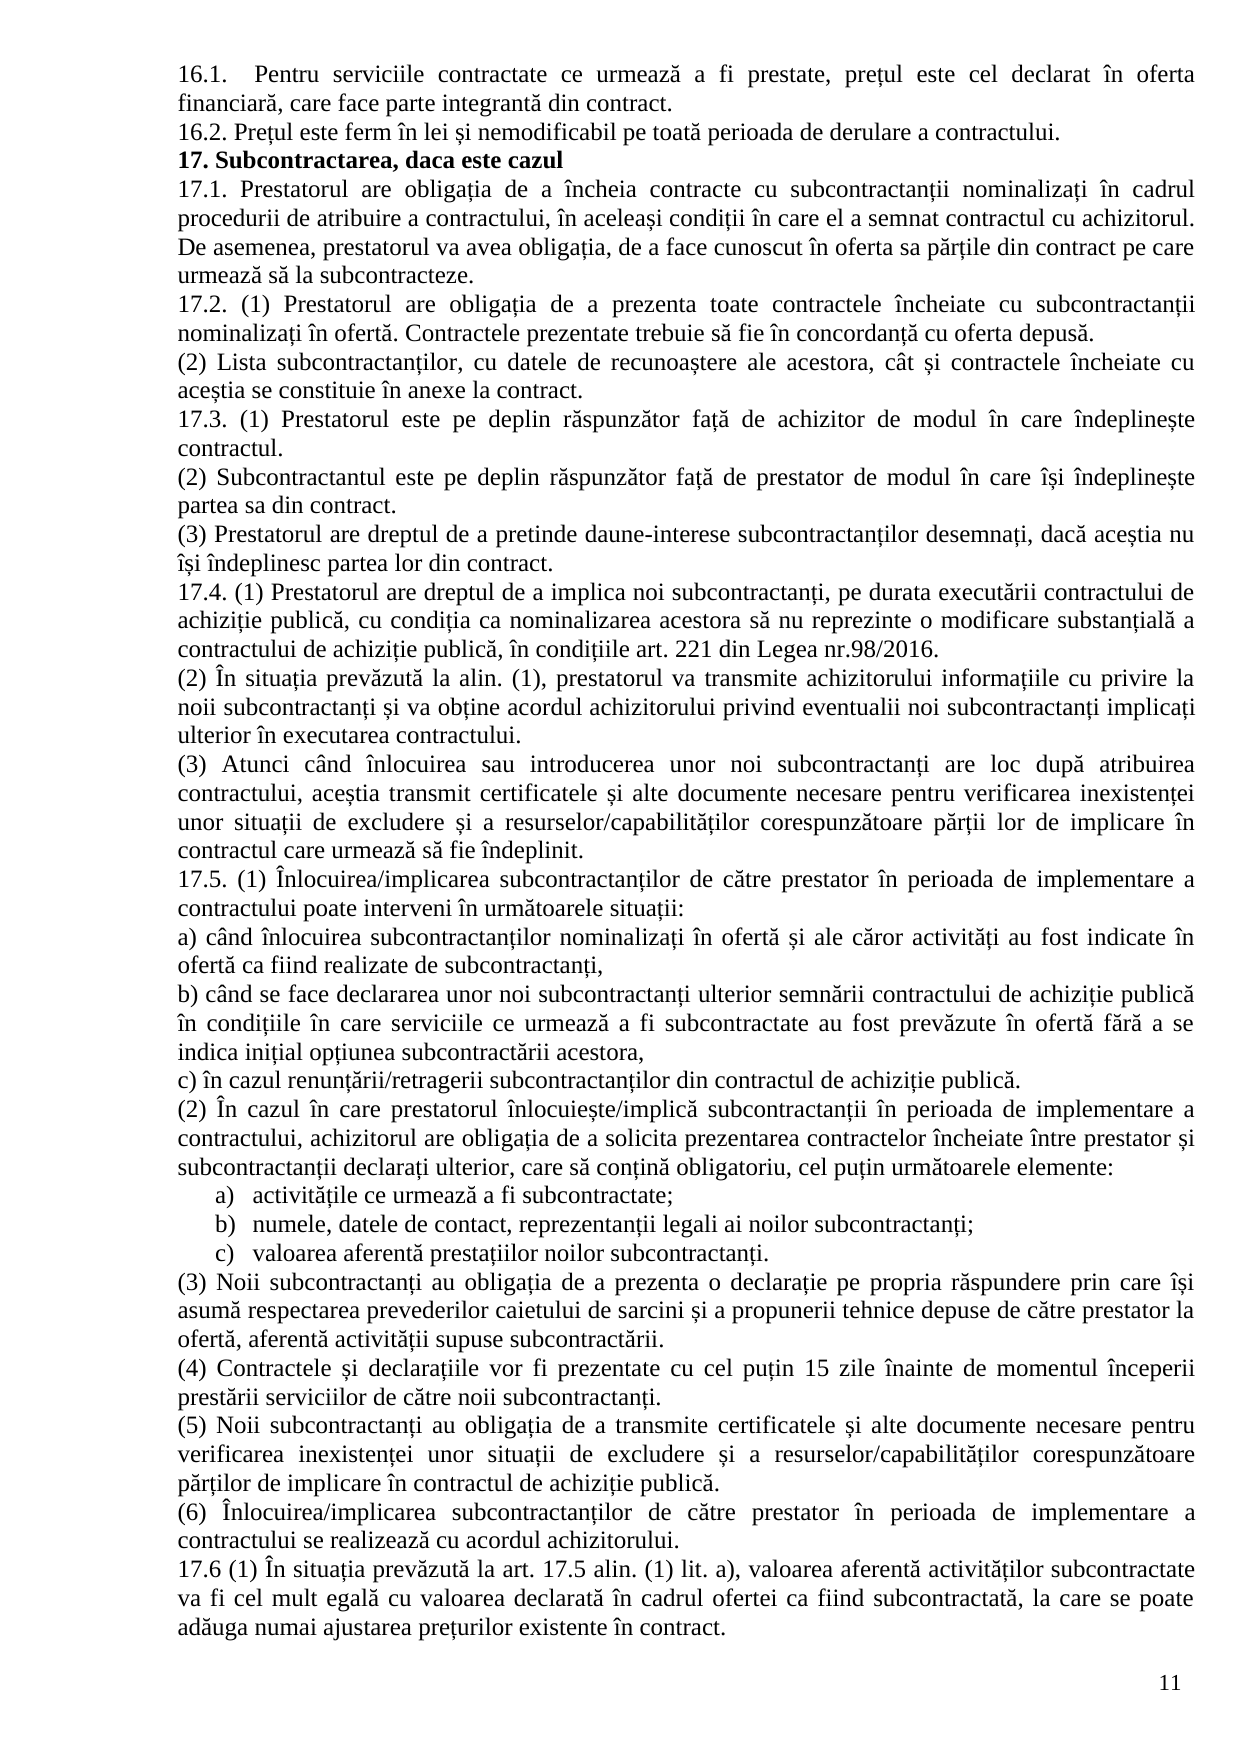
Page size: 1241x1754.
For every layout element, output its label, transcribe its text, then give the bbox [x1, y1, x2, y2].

text 16.1. Pentru serviciile contractate ce urmează a fi prestate, prețul este cel declarat în oferta financiară, care face parte integrantă din contract. [177, 59, 1196, 117]
text (4) Contractele și declarațiile vor fi prezentate cu cel puțin 15 zile înainte de momentul începerii prestării serviciilor de către noii subcontractanți. [177, 1353, 1196, 1410]
text 17.4. (1) Prestatorul are dreptul de a implica noi subcontractanți, pe durata executării contractului de achiziție publică, cu condiția ca nominalizarea acestora să nu reprezinte o modificare substanțială a contractului de achiziție publică, în condițiile art. 221 din Legea nr.98/2016. [177, 577, 1196, 663]
text (6) Înlocuirea/implicarea subcontractanților de către prestator în perioada de implementare a contractului se realizează cu acordul achizitorului. [177, 1497, 1196, 1554]
list numele, datele de contact, reprezentanții legali ai noilor subcontractanți; [215, 1209, 1196, 1238]
text (3) Prestatorul are dreptul de a pretinde daune-interese subcontractanților desemnați, dacă aceștia nu își îndeplinesc partea lor din contract. [177, 519, 1196, 577]
list valoarea aferentă prestațiilor noilor subcontractanți. [215, 1238, 1196, 1267]
list activitățile ce urmează a fi subcontractate; [215, 1180, 1196, 1209]
text c) în cazul renunțării/retragerii subcontractanților din contractul de achiziție publică. [177, 1065, 1196, 1094]
text a) când înlocuirea subcontractanților nominalizați în ofertă și ale căror activități au fost indicate în ofertă ca fiind realizate de subcontractanți, [177, 922, 1196, 979]
text 16.2. Prețul este ferm în lei și nemodificabil pe toată perioada de derulare a contractului. [177, 117, 1196, 145]
text 17.6 (1) În situația prevăzută la art. 17.5 alin. (1) lit. a), valoarea aferentă activităților subcontractate va fi cel mult egală cu valoarea declarată în cadrul ofertei ca fiind subcontractată, la care se poate adăuga numai ajustarea prețurilor existente în contract. [177, 1554, 1196, 1640]
text 17. Subcontractarea, daca este cazul [177, 145, 1196, 174]
text (2) Subcontractantul este pe deplin răspunzător față de prestator de modul în care își îndeplinește partea sa din contract. [177, 462, 1196, 519]
text 17.5. (1) Înlocuirea/implicarea subcontractanților de către prestator în perioada de implementare a contractului poate interveni în următoarele situații: [177, 864, 1196, 922]
text 17.2. (1) Prestatorul are obligația de a prezenta toate contractele încheiate cu subcontractanții nominalizați în ofertă. Contractele prezentate trebuie să fie în concordanță cu oferta depusă. [177, 289, 1196, 347]
text (2) În situația prevăzută la alin. (1), prestatorul va transmite achizitorului informațiile cu privire la noii subcontractanți și va obține acordul achizitorului privind eventualii noi subcontractanți implicați ulterior în executarea contractului. [177, 663, 1196, 749]
text (5) Noii subcontractanți au obligația de a transmite certificatele și alte documente necesare pentru verificarea inexistenței unor situații de excludere și a resurselor/capabilităților corespunzătoare părților de implicare în contractul de achiziție publică. [177, 1410, 1196, 1497]
text 17.1. Prestatorul are obligația de a încheia contracte cu subcontractanții nominalizați în cadrul procedurii de atribuire a contractului, în aceleași condiții în care el a semnat contractul cu achizitorul. De asemenea, prestatorul va avea obligația, de a face cunoscut în oferta sa părțile din contract pe care urmează să la subcontracteze. [177, 174, 1196, 289]
text (3) Noii subcontractanți au obligația de a prezenta o declarație pe propria răspundere prin care își asumă respectarea prevederilor caietului de sarcini și a propunerii tehnice depuse de către prestator la ofertă, aferentă activității supuse subcontractării. [177, 1267, 1196, 1353]
text 17.3. (1) Prestatorul este pe deplin răspunzător față de achizitor de modul în care îndeplinește contractul. [177, 404, 1196, 462]
text (3) Atunci când înlocuirea sau introducerea unor noi subcontractanți are loc după atribuirea contractului, aceștia transmit certificatele și alte documente necesare pentru verificarea inexistenței unor situații de excludere și a resurselor/capabilităților corespunzătoare părții lor de implicare în contractul care urmează să fie îndeplinit. [177, 749, 1196, 864]
text b) când se face declararea unor noi subcontractanți ulterior semnării contractului de achiziție publică în condițiile în care serviciile ce urmează a fi subcontractate au fost prevăzute în ofertă fără a se indica inițial opțiunea subcontractării acestora, [177, 979, 1196, 1065]
text (2) În cazul în care prestatorul înlocuiește/implică subcontractanții în perioada de implementare a contractului, achizitorul are obligația de a solicita prezentarea contractelor încheiate între prestator și subcontractanții declarați ulterior, care să conțină obligatoriu, cel puțin următoarele elemente: [177, 1094, 1196, 1180]
text (2) Lista subcontractanților, cu datele de recunoaștere ale acestora, cât și contractele încheiate cu aceștia se constituie în anexe la contract. [177, 347, 1196, 404]
